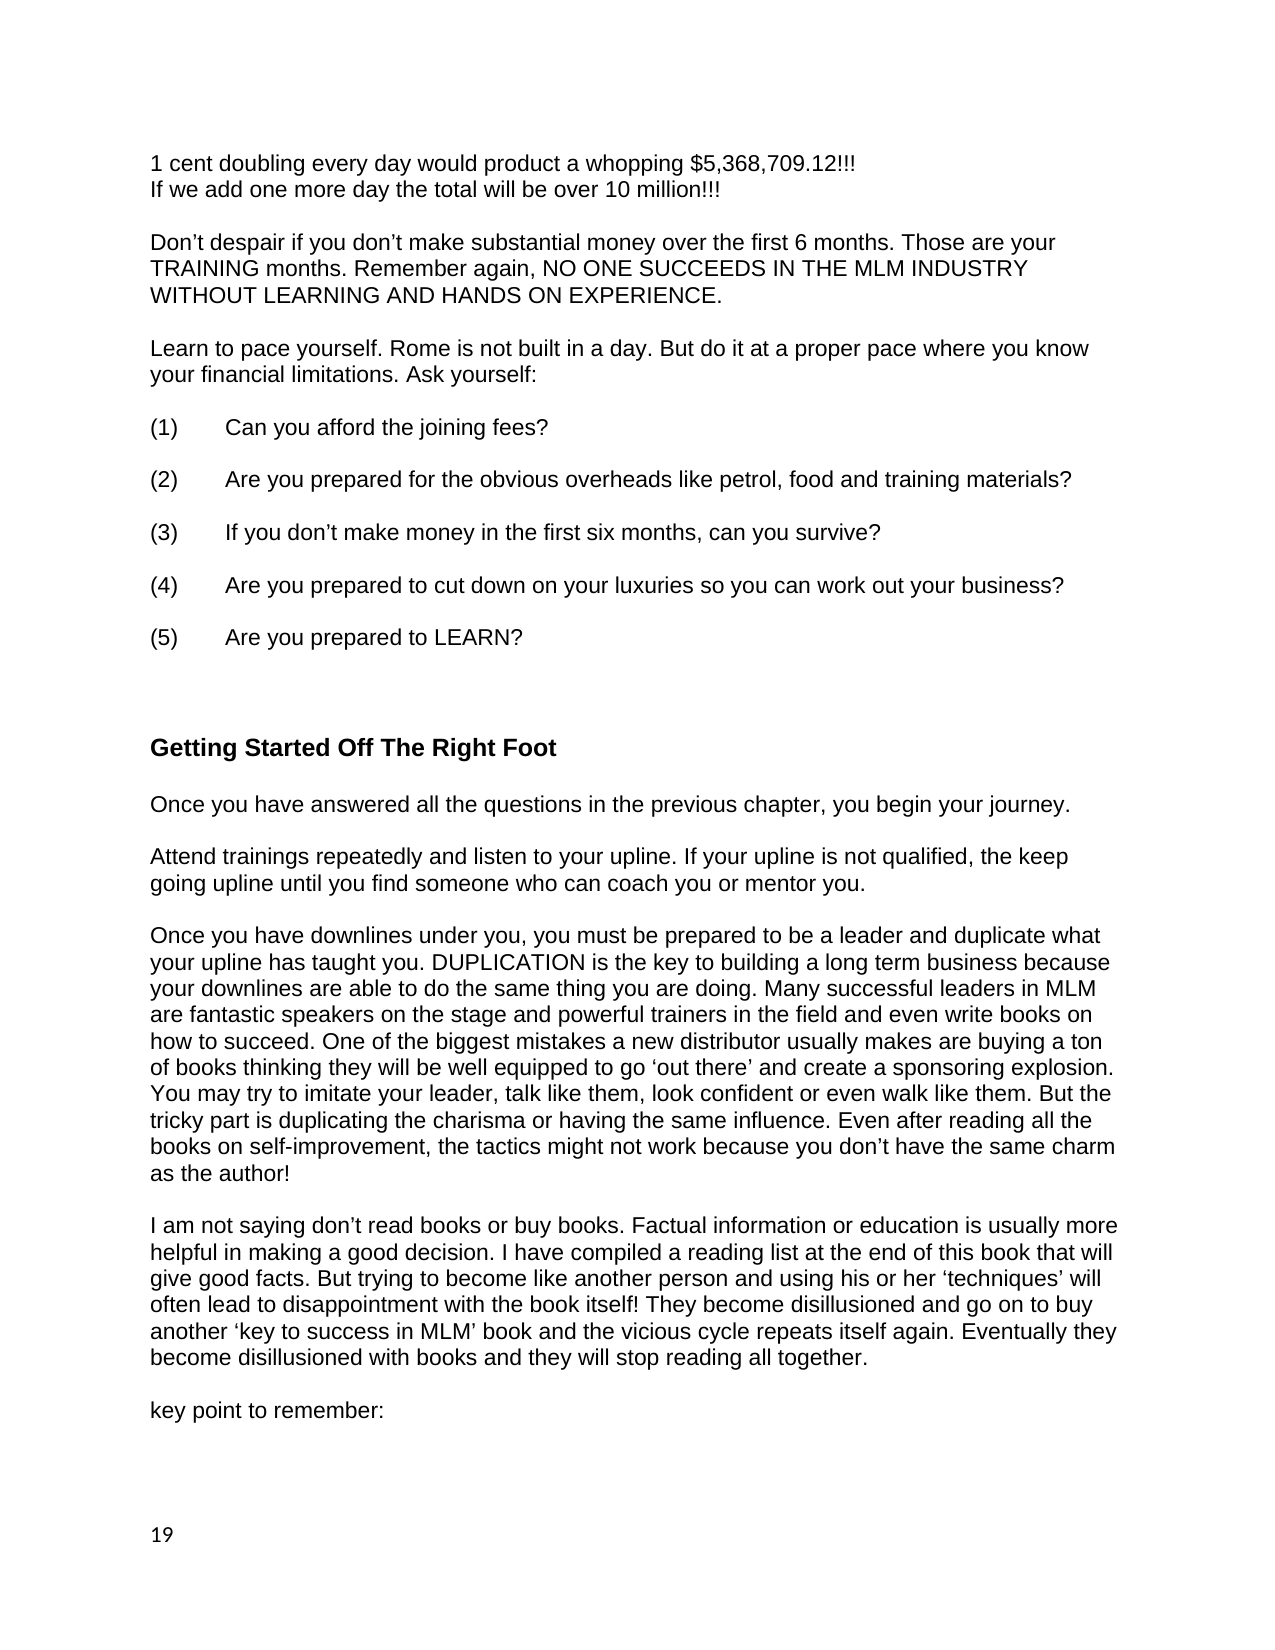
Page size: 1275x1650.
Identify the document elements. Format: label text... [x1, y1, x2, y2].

text I am not saying don’t read books or buy books. Factual information or education is usually more helpful in making a good decision. I have compiled a reading list at the end of this book that will give good facts. But trying to become like another person and using his or her ‘techniques’ will often lead to disappointment with the book itself! They become disillusioned and go on to buy another ‘key to success in MLM’ book and the vicious cycle repeats itself again. Eventually they become disillusioned with books and they will stop reading all together. [150, 1212, 1125, 1370]
text (2) Are you prepared for the obvious overheads like petrol, food and training materials? [150, 466, 1125, 493]
text Attend trainings repeatedly and listen to your upline. If your upline is not qualified, the keep going upline until you find someone who can coach you or mentor you. [150, 843, 1125, 896]
subtitle Getting Started Off The Right Foot [150, 733, 1125, 761]
text key point to remember: [150, 1397, 1125, 1423]
text Once you have downlines under you, you must be prepared to be a leader and duplicate what your upline has taught you. DUPLICATION is the key to building a long term business because your downlines are able to do the same thing you are doing. Many successful leaders in MLM are fantastic speakers on the stage and powerful trainers in the field and even write books on how to succeed. One of the biggest mistakes a new distributor usually makes are buying a ton of books thinking they will be well equipped to go ‘out there’ and create a sponsoring explosion. You may try to imitate your leader, talk like them, look confident or even walk like them. But the tricky part is duplicating the charisma or having the same influence. Even after reading all the books on self-improvement, the tactics might not work because you don’t have the same charm as the author! [150, 922, 1125, 1186]
text (3) If you don’t make money in the first six months, can you survive? [150, 519, 1125, 545]
text Don’t despair if you don’t make substantial money over the first 6 months. Those are your TRAINING months. Remember again, NO ONE SUCCEEDS IN THE MLM INDUSTRY WITHOUT LEARNING AND HANDS ON EXPERIENCE. [150, 229, 1125, 308]
text (5) Are you prepared to LEARN? [150, 624, 1125, 651]
text Once you have answered all the questions in the previous chapter, you begin your journey. [150, 791, 1125, 817]
text (4) Are you prepared to cut down on your luxuries so you can work out your business? [150, 572, 1125, 598]
text If we add one more day the total will be over 10 million!!! [150, 176, 1125, 203]
text Learn to pace yourself. Rome is not built in a day. But do it at a proper pace where you know your financial limitations. Ask yourself: [150, 334, 1125, 387]
text (1) Can you afford the joining fees? [150, 413, 1125, 440]
text 1 cent doubling every day would product a whopping $5,368,709.12!!! [150, 150, 1125, 176]
